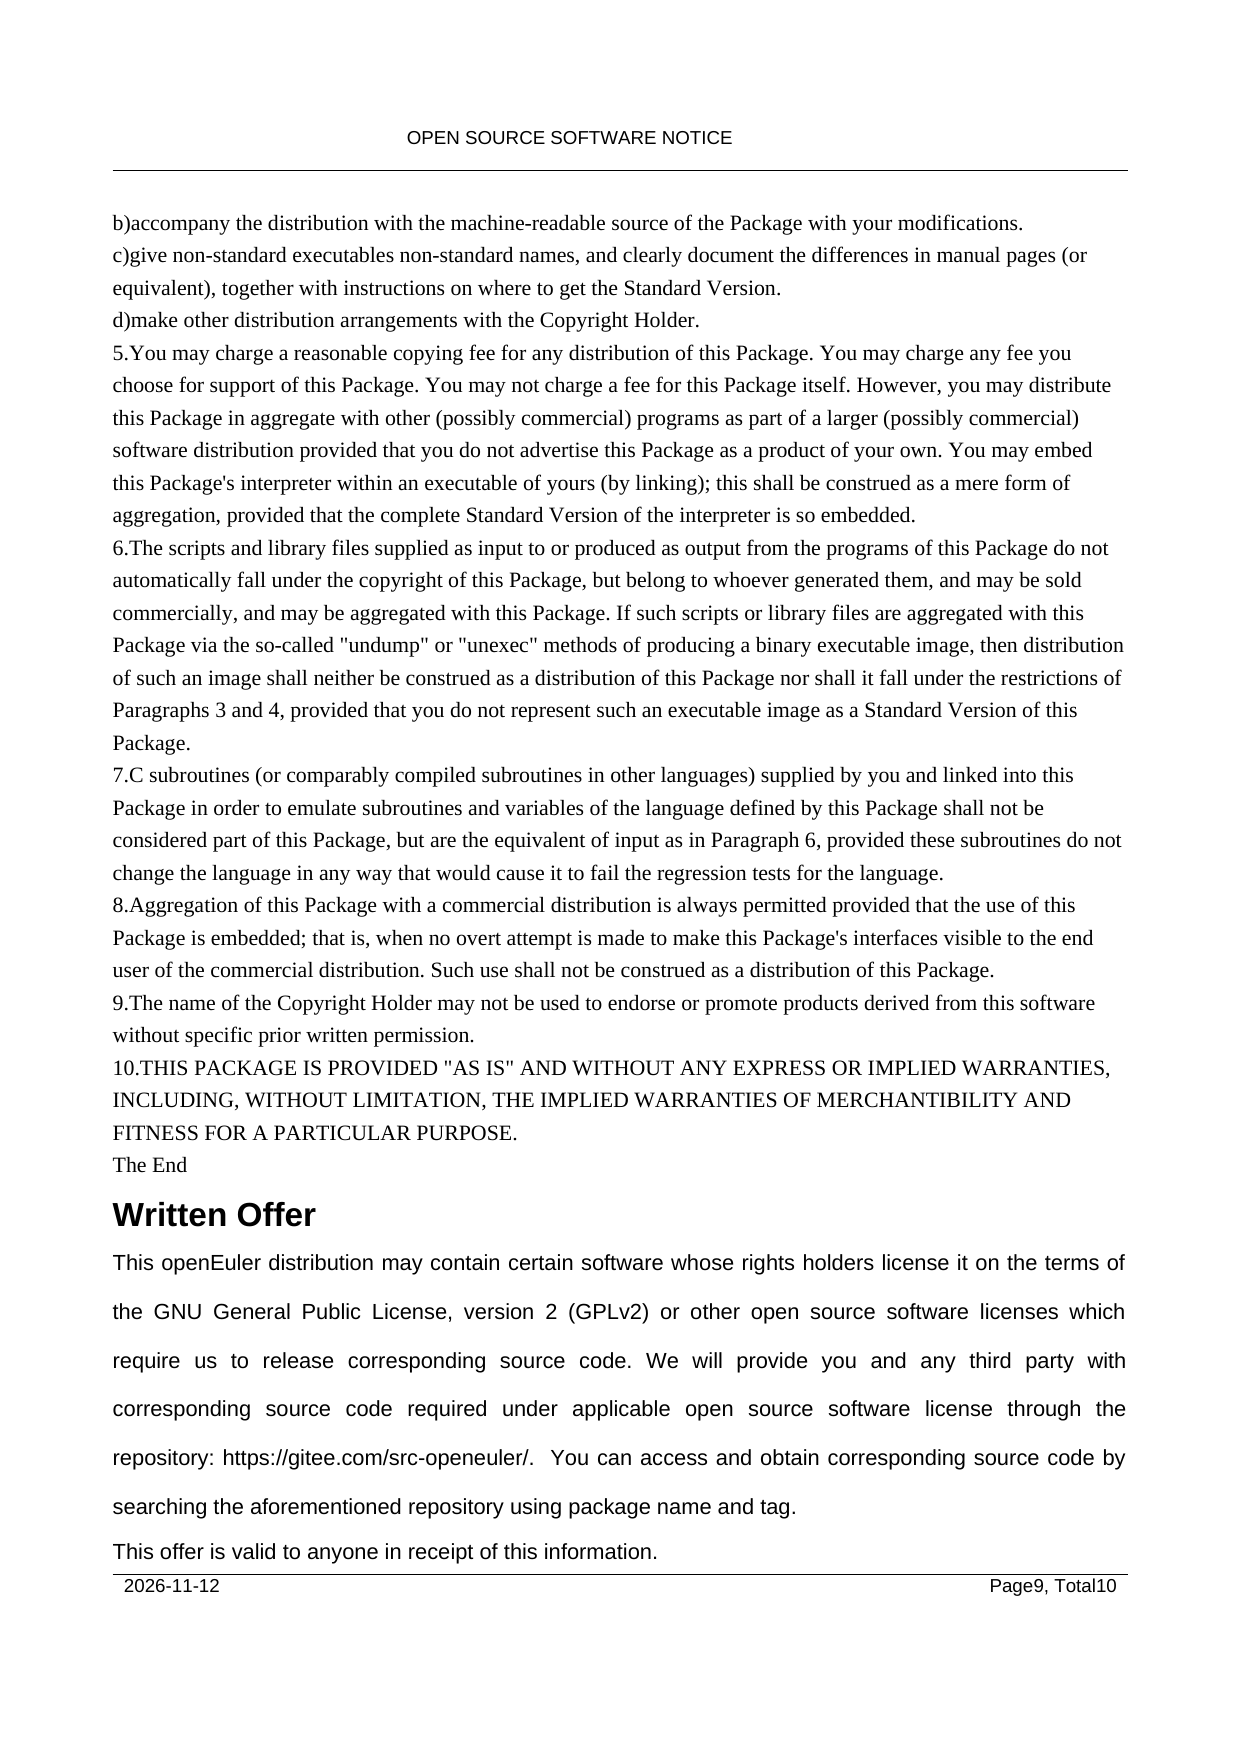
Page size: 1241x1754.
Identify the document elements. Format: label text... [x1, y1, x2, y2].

text 8.Aggregation of this Package with a commercial distribution is always permitted provided that the use of this Package is embedded; that is, when no overt attempt is made to make this Package's interfaces visible to the end user of the commercial distribution. Such use shall not be construed as a distribution of this Package. [112, 889, 1128, 986]
text Written Offer [112, 1181, 1128, 1246]
text 5.You may charge a reasonable copying fee for any distribution of this Package. You may charge any fee you choose for support of this Package. You may not charge a fee for this Package itself. However, you may distribute this Package in aggregate with other (possibly commercial) programs as part of a larger (possibly commercial) software distribution provided that you do not advertise this Package as a product of your own. You may embed this Package's interpreter within an executable of yours (by linking); this shall be construed as a mere form of aggregation, provided that the complete Standard Version of the interpreter is so embedded. [112, 336, 1128, 531]
text b)accompany the distribution with the machine-readable source of the Package with your modifications. [112, 206, 1128, 239]
text d)make other distribution arrangements with the Copyright Holder. [112, 304, 1128, 336]
text 6.The scripts and library files supplied as input to or produced as output from the programs of this Package do not automatically fall under the copyright of this Package, but belong to whoever generated them, and may be sold commercially, and may be aggregated with this Package. If such scripts or library files are aggregated with this Package via the so-called "undump" or "unexec" methods of producing a binary executable image, then distribution of such an image shall neither be construed as a distribution of this Package nor shall it fall under the restrictions of Paragraphs 3 and 4, provided that you do not represent such an executable image as a Standard Version of this Package. [112, 531, 1128, 759]
text 9.The name of the Copyright Holder may not be used to endorse or promote products derived from this software without specific prior written permission. [112, 986, 1128, 1051]
text The End [112, 1149, 1128, 1181]
text This openEuler distribution may contain certain software whose rights holders license it on the terms of the GNU General Public License, version 2 (GPLv2) or other open source software licenses which require us to release corresponding source code. We will provide you and any third party with corresponding source code required under applicable open source software license through the repository: https://gitee.com/src-openeuler/. You can access and obtain corresponding source code by searching the aforementioned repository using package name and tag. [112, 1246, 1128, 1523]
text 7.C subroutines (or comparably compiled subroutines in other languages) supplied by you and linked into this Package in order to emulate subroutines and variables of the language defined by this Package shall not be considered part of this Package, but are the equivalent of input as in Paragraph 6, provided these subroutines do not change the language in any way that would cause it to fail the regression tests for the language. [112, 759, 1128, 889]
text 10.THIS PACKAGE IS PROVIDED "AS IS" AND WITHOUT ANY EXPRESS OR IMPLIED WARRANTIES, INCLUDING, WITHOUT LIMITATION, THE IMPLIED WARRANTIES OF MERCHANTIBILITY AND FITNESS FOR A PARTICULAR PURPOSE. [112, 1051, 1128, 1149]
text This offer is valid to anyone in receipt of this information. [112, 1535, 1128, 1568]
text c)give non-standard executables non-standard names, and clearly document the differences in manual pages (or equivalent), together with instructions on where to get the Standard Version. [112, 239, 1128, 304]
